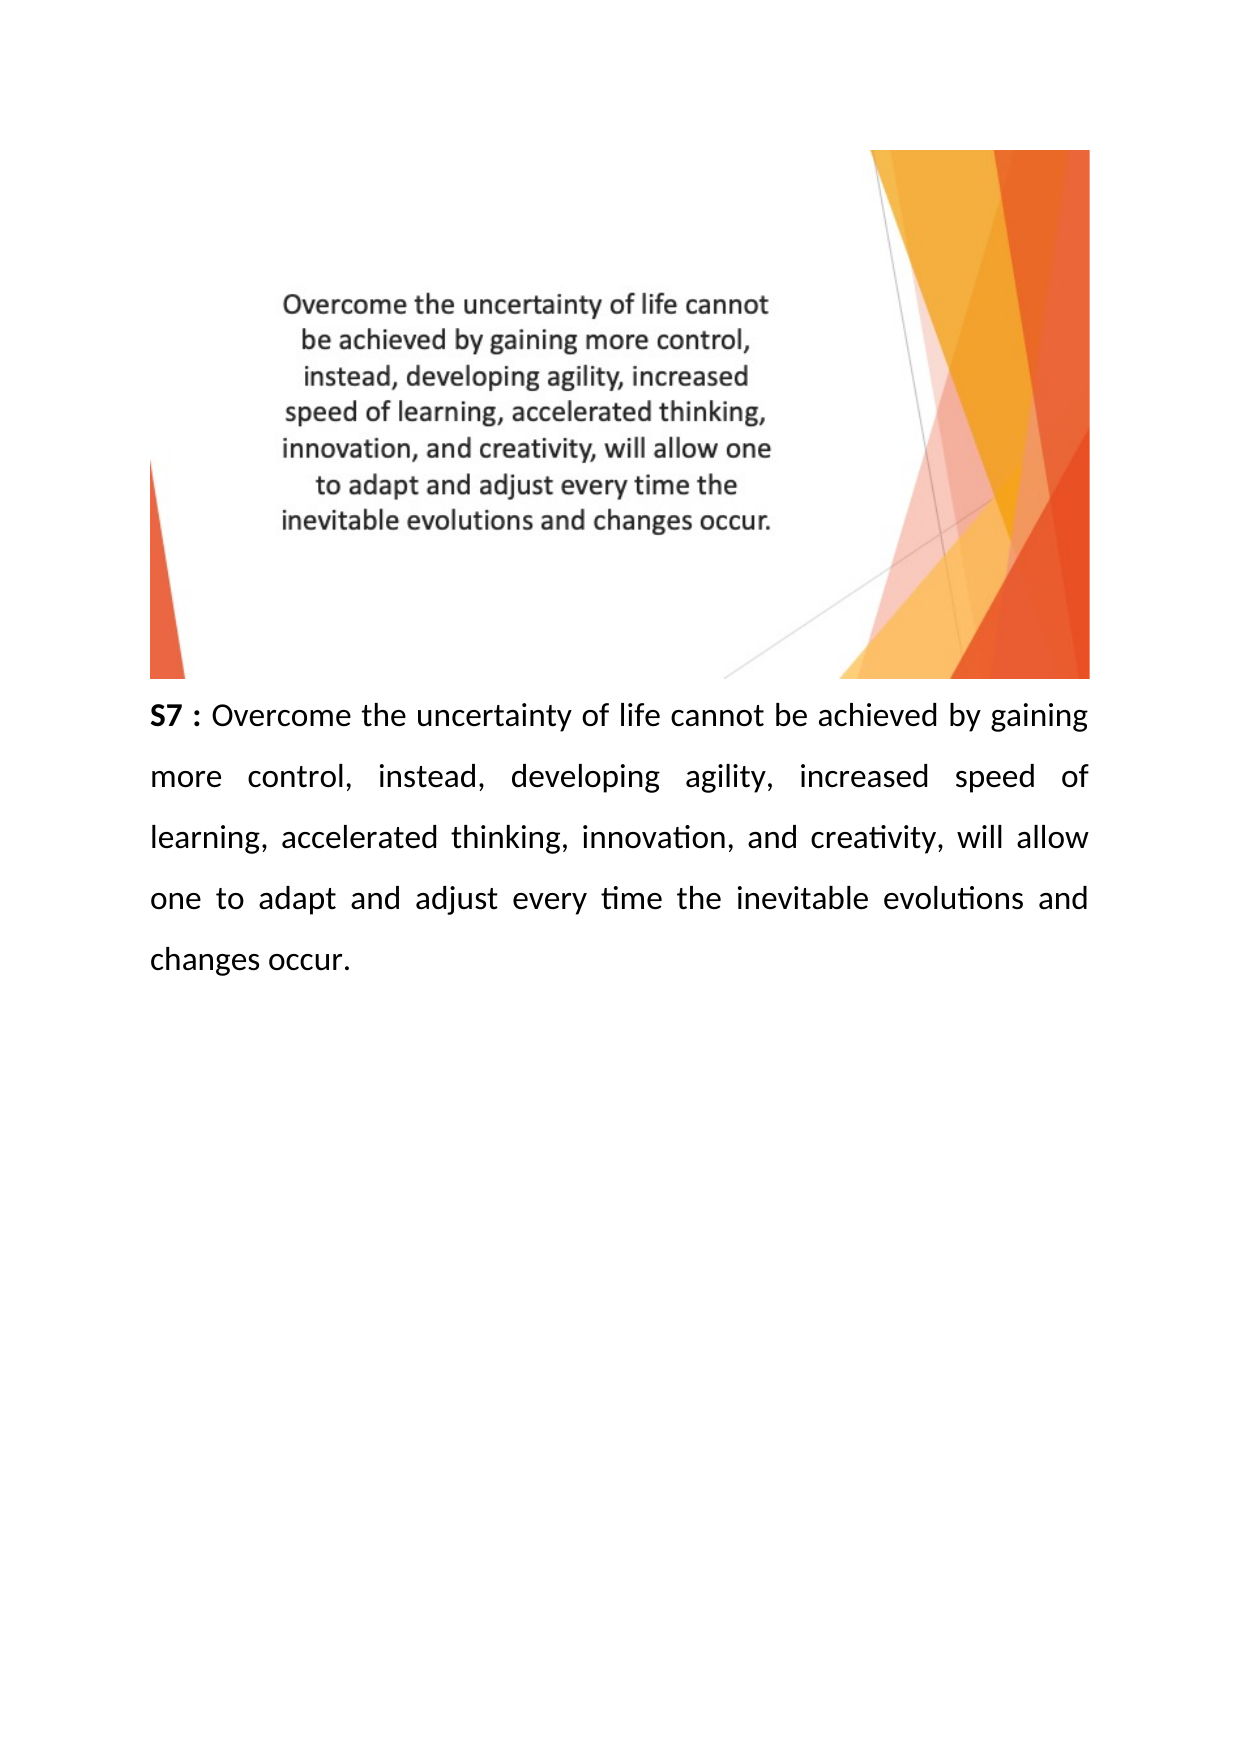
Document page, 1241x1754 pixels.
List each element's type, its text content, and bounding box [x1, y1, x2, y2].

picture [150, 150, 1090, 679]
text S7 : Overcome the uncertainty of life cannot be achieved by gaining more control, instead, developing agility, increased speed of learning, accelerated thinking, innovation, and creativity, will allow one to adapt and adjust every time the inevitable evolutions and changes occur. [150, 694, 1090, 979]
